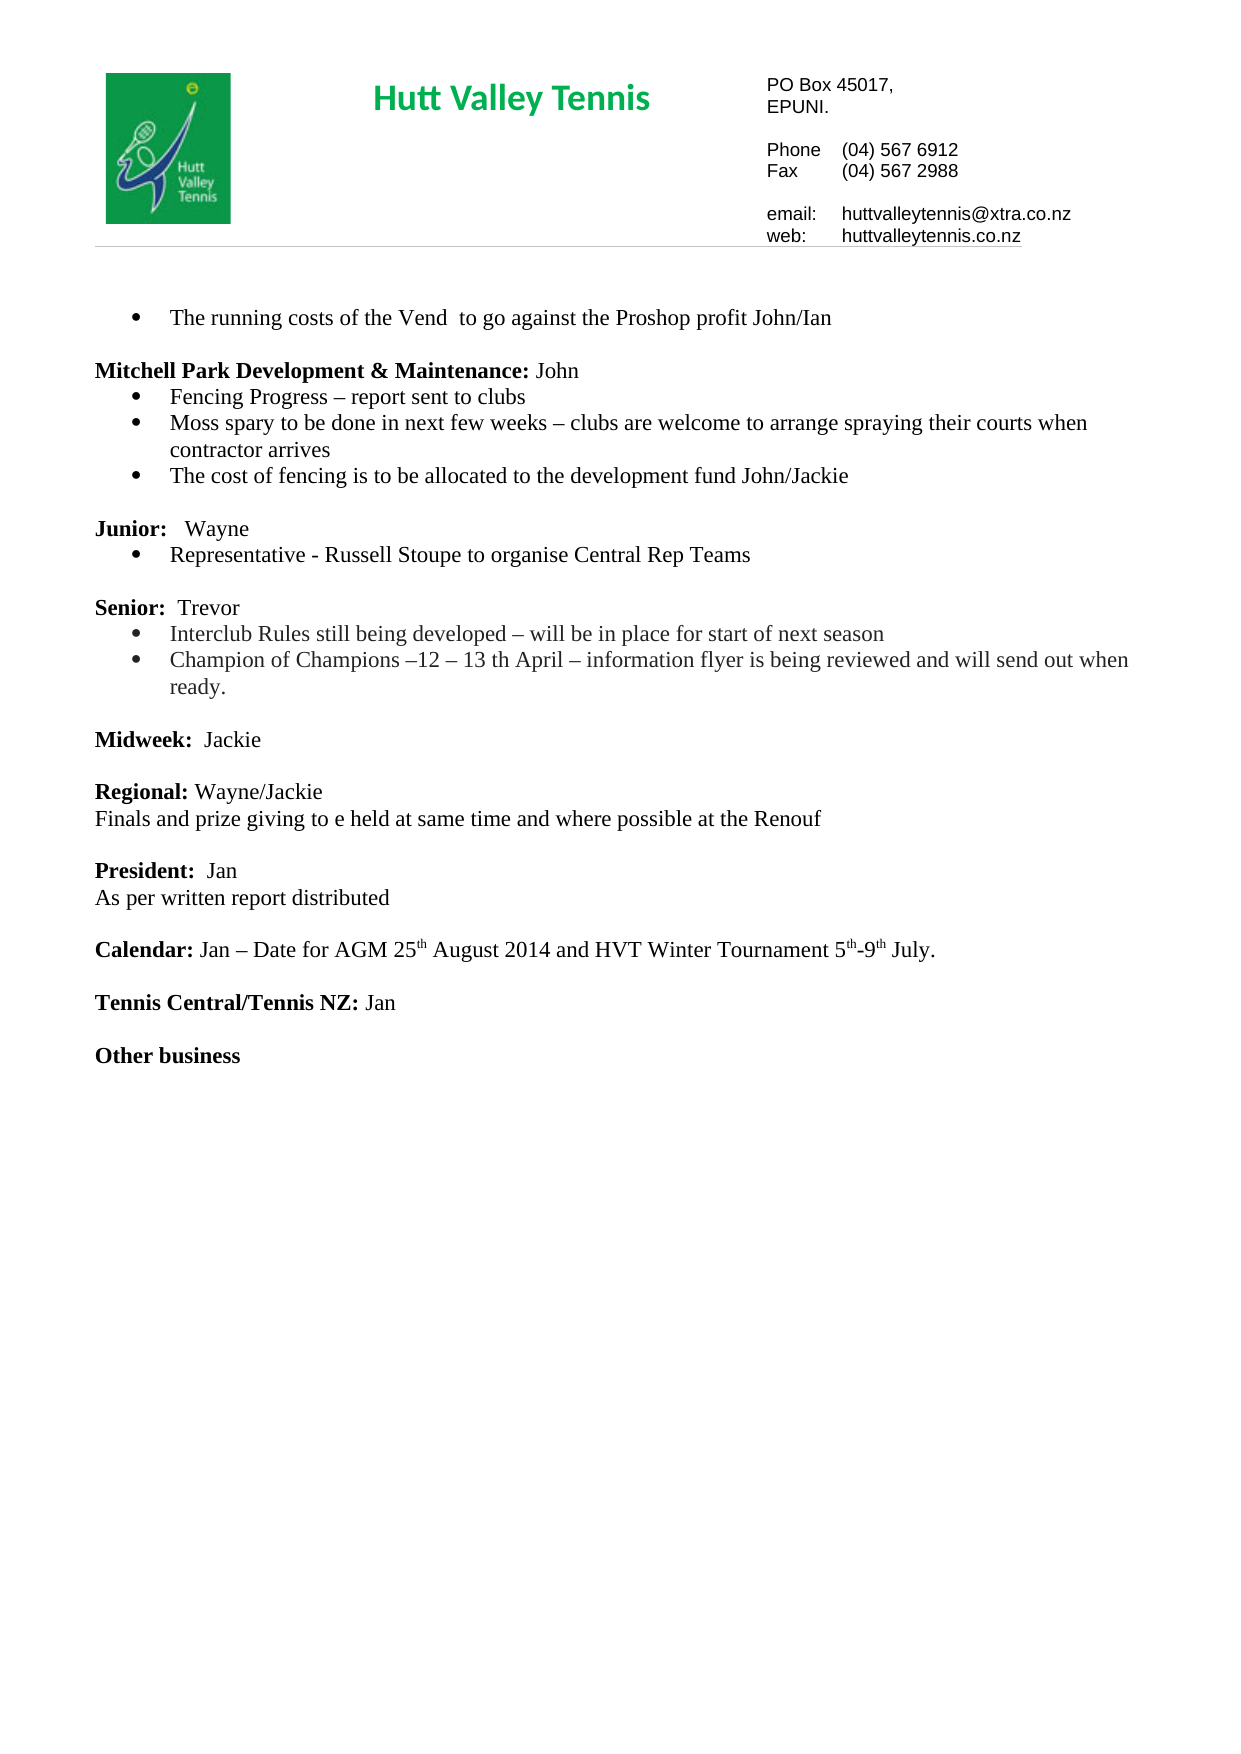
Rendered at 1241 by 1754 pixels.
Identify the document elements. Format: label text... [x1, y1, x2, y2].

text As per written report distributed [94, 884, 1146, 910]
text Finals and prize giving to e held at same time and where possible at the Renouf [94, 805, 1146, 831]
text Tennis Central/Tennis NZ: Jan [94, 989, 1146, 1016]
list Interclub Rules still being developed – will be in place for start of next season [132, 620, 1146, 647]
list The cost of fencing is to be allocated to the development fund John/Jackie [132, 462, 1146, 488]
list The running costs of the Vend to go against the Proshop profit John/Ian [132, 304, 1146, 330]
text Other business [94, 1042, 1146, 1068]
list Fencing Progress – report sent to clubs [132, 383, 1146, 409]
text Regional: Wayne/Jackie [94, 778, 1146, 805]
text Senior: Trevor [94, 594, 1146, 620]
list Representative - Russell Stoupe to organise Central Rep Teams [132, 541, 1146, 567]
picture [105, 73, 231, 224]
list Champion of Champions –12 – 13 th April – information flyer is being reviewed and will send out when ready. [132, 647, 1146, 699]
text Calendar: Jan – Date for AGM 25th August 2014 and HVT Winter Tournament 5th-9th July. [94, 936, 1146, 963]
text President: Jan [94, 857, 1146, 884]
text Mitchell Park Development & Maintenance: John [94, 357, 1146, 383]
text Midweek: Jackie [94, 726, 1146, 752]
list Moss spary to be done in next few weeks – clubs are welcome to arrange spraying their courts when contractor arrives [132, 409, 1146, 462]
text Junior: Wayne [94, 515, 1146, 541]
